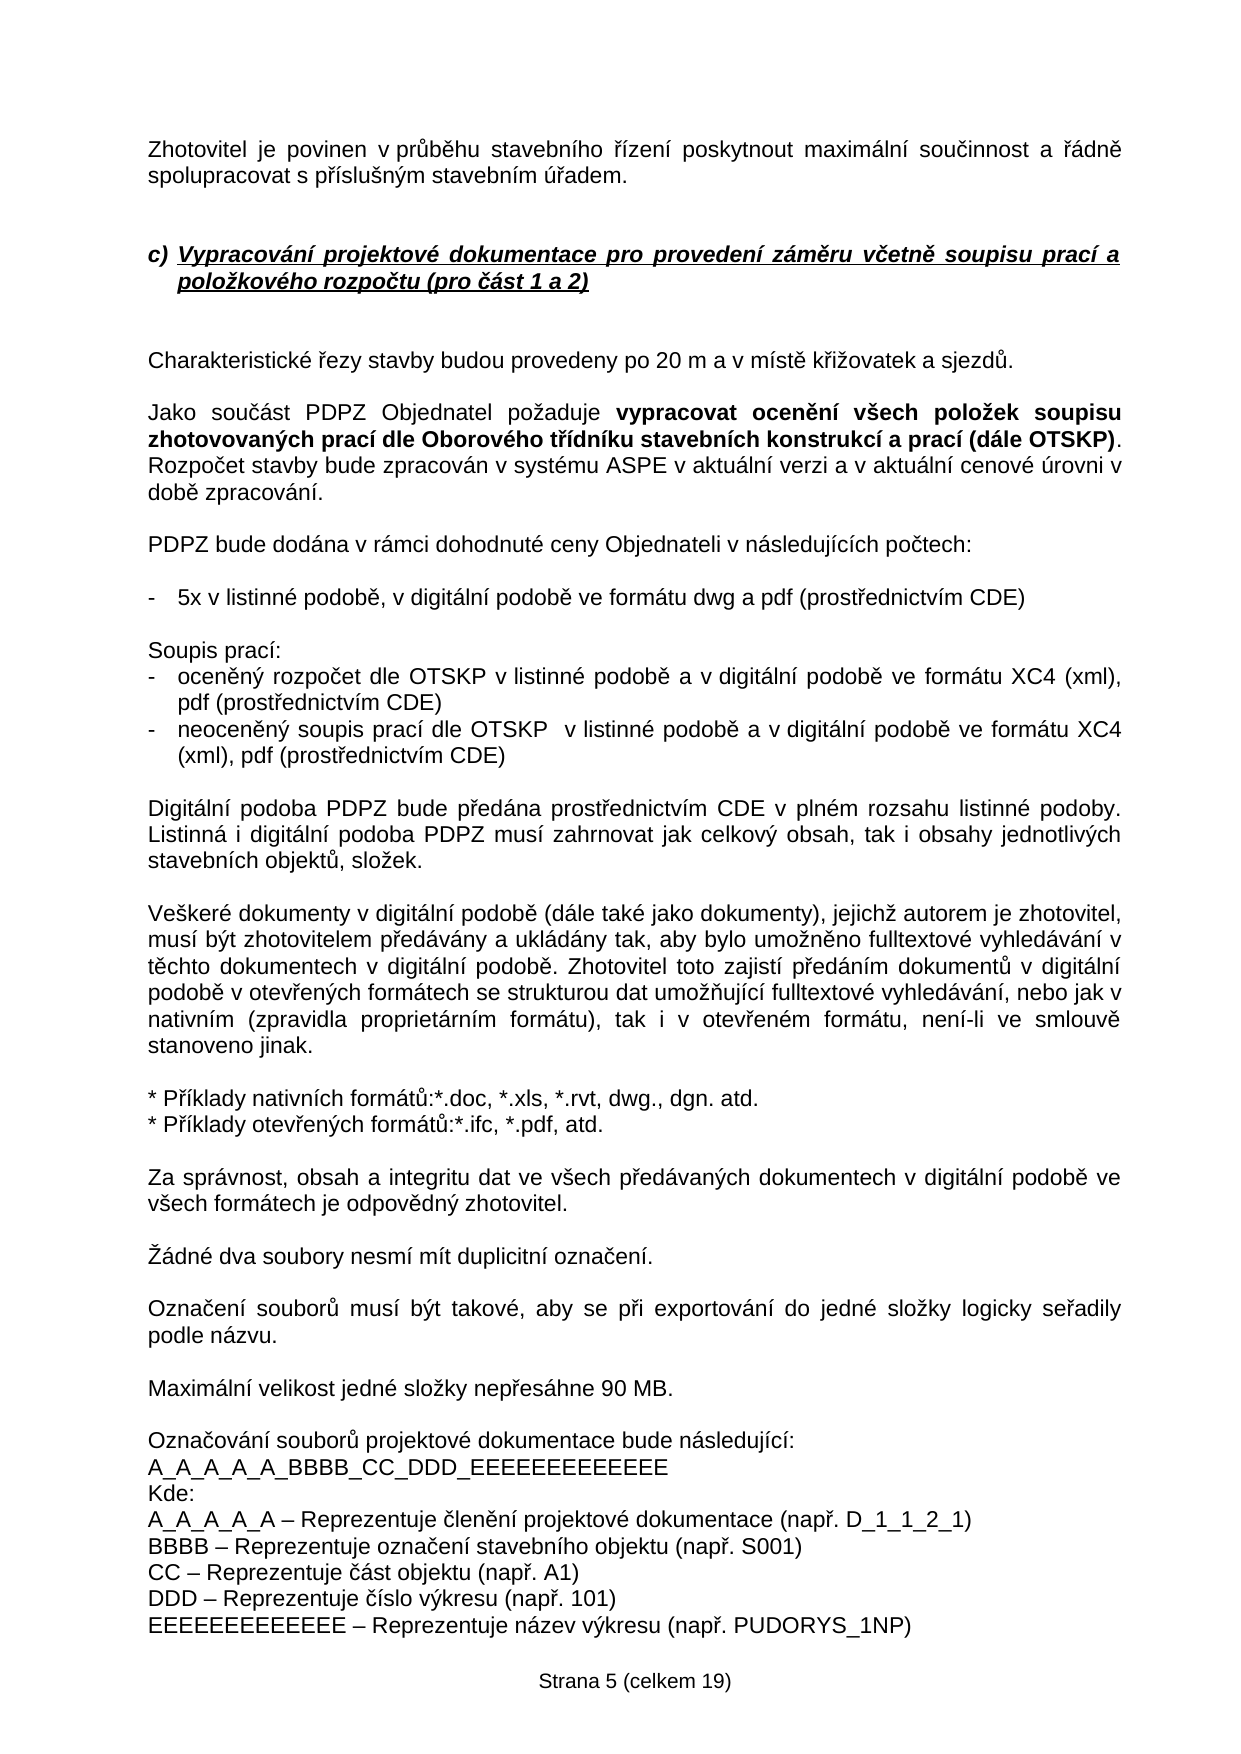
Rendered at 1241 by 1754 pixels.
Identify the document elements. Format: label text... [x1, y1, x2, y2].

text Charakteristické řezy stavby budou provedeny po 20 m a v místě křižovatek a sjezdů. [148, 347, 1122, 373]
text PDPZ bude dodána v rámci dohodnuté ceny Objednateli v následujících počtech: [148, 531, 1122, 557]
text - oceněný rozpočet dle OTSKP v listinné podobě a v digitální podobě ve formátu XC4 (xml), pdf (prostřednictvím CDE) [148, 663, 1122, 716]
text Kde: [148, 1480, 1122, 1506]
text EEEEEEEEEEEEE – Reprezentuje název výkresu (např. PUDORYS_1NP) [148, 1612, 1122, 1638]
text Žádné dva soubory nesmí mít duplicitní označení. [148, 1243, 1122, 1269]
text * Příklady otevřených formátů:*.ifc, *.pdf, atd. [148, 1111, 1122, 1137]
text Označování souborů projektové dokumentace bude následující: [148, 1427, 1122, 1453]
text Za správnost, obsah a integritu dat ve všech předávaných dokumentech v digitální podobě ve všech formátech je odpovědný zhotovitel. [148, 1164, 1122, 1216]
text BBBB – Reprezentuje označení stavebního objektu (např. S001) [148, 1533, 1122, 1559]
text Digitální podoba PDPZ bude předána prostřednictvím CDE v plném rozsahu listinné podoby. Listinná i digitální podoba PDPZ musí zahrnovat jak celkový obsah, tak i obsahy jednotlivých stavebních objektů, složek. [148, 795, 1122, 874]
list 5x v listinné podobě, v digitální podobě ve formátu dwg a pdf (prostřednictvím CDE) [148, 584, 1122, 610]
text Maximální velikost jedné složky nepřesáhne 90 MB. [148, 1374, 1122, 1401]
text CC – Reprezentuje část objektu (např. A1) [148, 1559, 1122, 1585]
list Vypracování projektové dokumentace pro provedení záměru včetně soupisu prací a položkového rozpočtu (pro část 1 a 2) [148, 241, 1122, 294]
text * Příklady nativních formátů:*.doc, *.xls, *.rvt, dwg., dgn. atd. [148, 1084, 1122, 1111]
text A_A_A_A_A – Reprezentuje členění projektové dokumentace (např. D_1_1_2_1) [148, 1506, 1122, 1533]
text Jako součást PDPZ Objednatel požaduje vypracovat ocenění všech položek soupisu zhotovovaných prací dle Oborového třídníku stavebních konstrukcí a prací (dále OTSKP). Rozpočet stavby bude zpracován v systému ASPE v aktuální verzi a v aktuální cenové úrovni v době zpracování. [148, 399, 1122, 505]
text - neoceněný soupis prací dle OTSKP v listinné podobě a v digitální podobě ve formátu XC4 (xml), pdf (prostřednictvím CDE) [148, 716, 1122, 768]
text DDD – Reprezentuje číslo výkresu (např. 101) [148, 1585, 1122, 1612]
text A_A_A_A_A_BBBB_CC_DDD_EEEEEEEEEEEEE [148, 1453, 1122, 1480]
text Označení souborů musí být takové, aby se při exportování do jedné složky logicky seřadily podle názvu. [148, 1295, 1122, 1348]
text Soupis prací: [148, 637, 1122, 663]
text Zhotovitel je povinen v průběhu stavebního řízení poskytnout maximální součinnost a řádně spolupracovat s příslušným stavebním úřadem. [148, 136, 1122, 188]
text Veškeré dokumenty v digitální podobě (dále také jako dokumenty), jejichž autorem je zhotovitel, musí být zhotovitelem předávány a ukládány tak, aby bylo umožněno fulltextové vyhledávání v těchto dokumentech v digitální podobě. Zhotovitel toto zajistí předáním dokumentů v digitální podobě v otevřených formátech se strukturou dat umožňující fulltextové vyhledávání, nebo jak v nativním (zpravidla proprietárním formátu), tak i v otevřeném formátu, není-li ve smlouvě stanoveno jinak. [148, 900, 1122, 1058]
